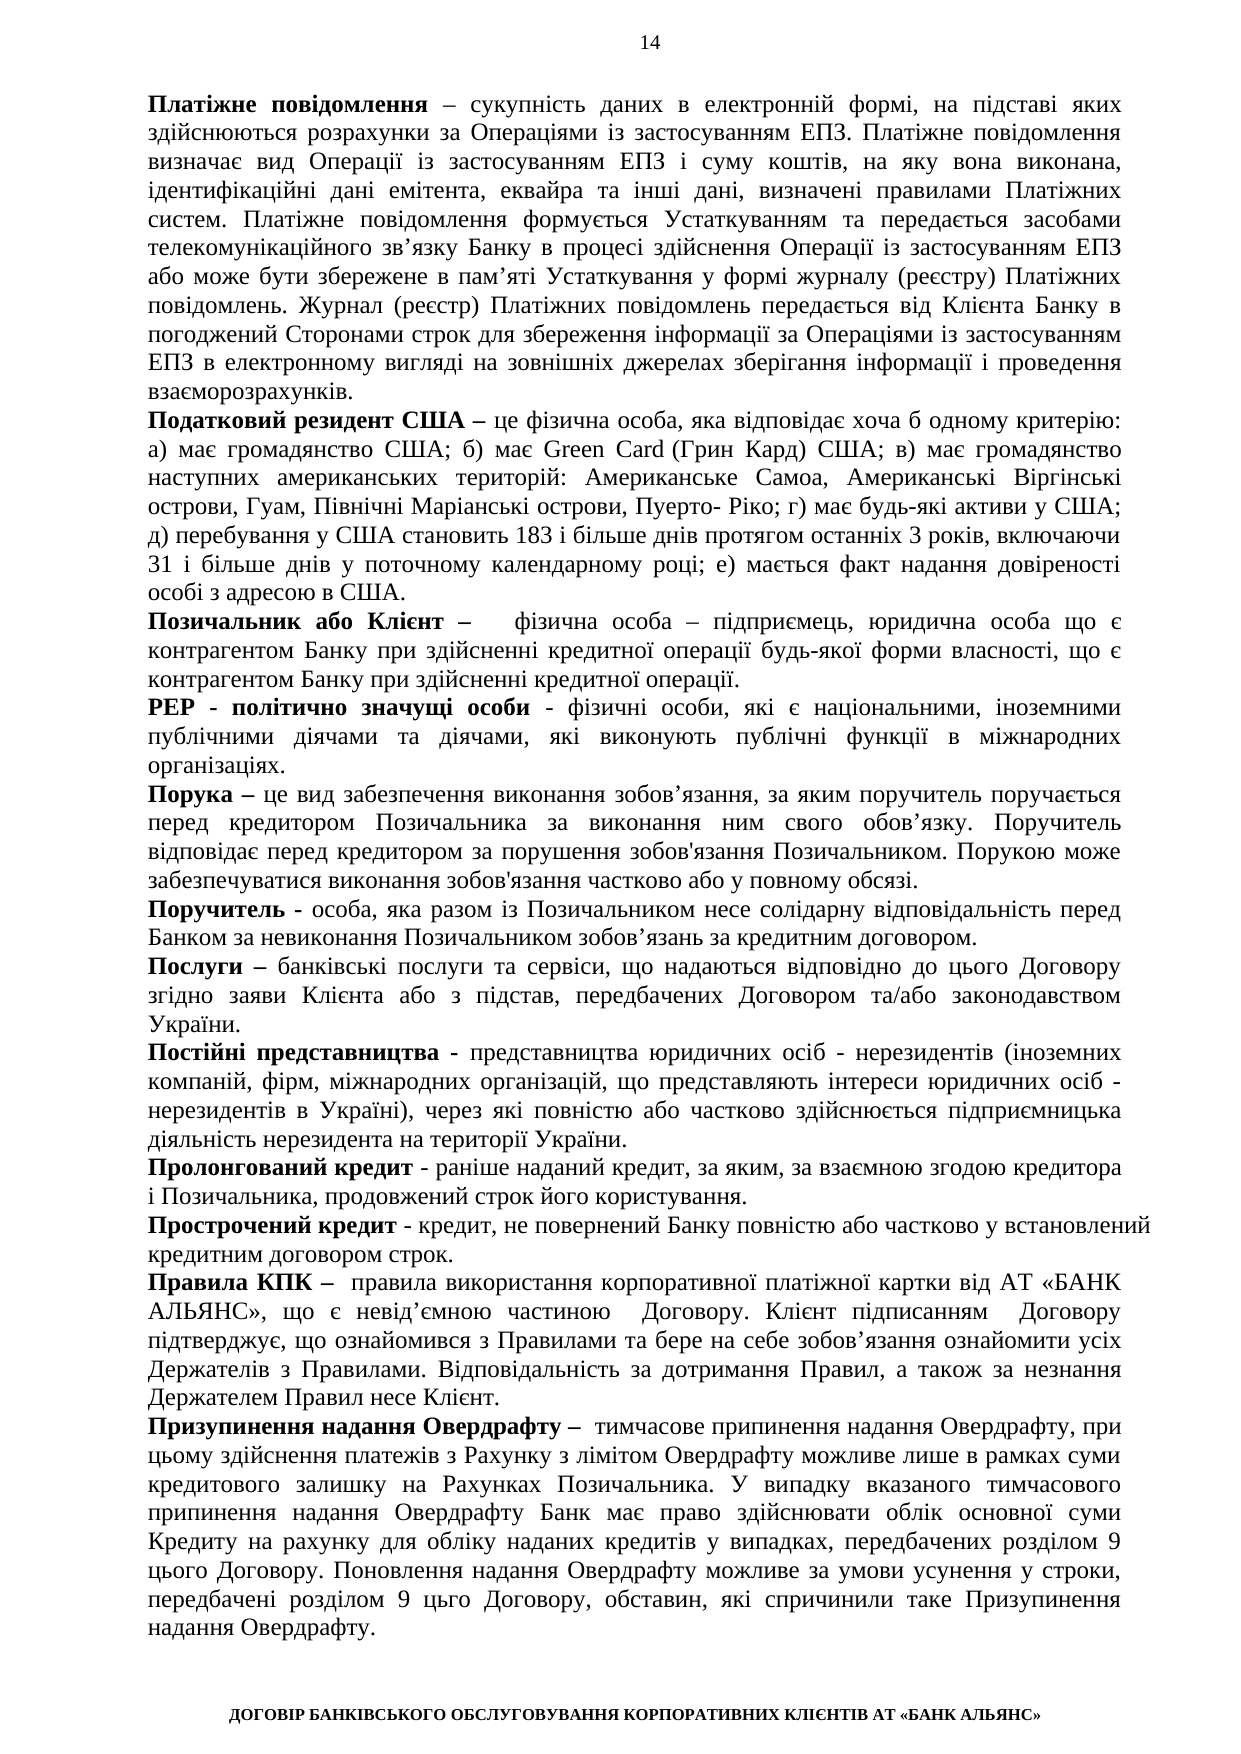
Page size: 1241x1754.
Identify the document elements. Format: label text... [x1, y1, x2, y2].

text Прострочений кредит - кредит, не повернений Банку повністю або частково у встановлений кредитним договором строк. [148, 1210, 1152, 1267]
text Позичальник або Клієнт – фізична особа – підприємець, юридична особа що є контрагентом Банку при здійсненні кредитної операції будь-якої форми власності, що є контрагентом Банку при здійсненні кредитної операції. [148, 606, 1122, 692]
text Послуги – банківські послуги та сервіси, що надаються відповідно до цього Договору згідно заяви Клієнта або з підстав, передбачених Договором та/або законодавством України. [148, 951, 1122, 1037]
text Платіжне повідомлення – сукупність даних в електронній формі, на підставі яких здійснюються розрахунки за Операціями із застосуванням ЕПЗ. Платіжне повідомлення визначає вид Операції із застосуванням ЕПЗ і суму коштів, на яку вона виконана, ідентифікаційні дані емітента, еквайра та інші дані, визначені правилами Платіжних систем. Платіжне повідомлення формується Устаткуванням та передається засобами телекомунікаційного зв’язку Банку в процесі здійснення Операції із застосуванням ЕПЗ або може бути збережене в пам’яті Устаткування у формі журналу (реєстру) Платіжних повідомлень. Журнал (реєстр) Платіжних повідомлень передається від Клієнта Банку в погоджений Сторонами строк для збереження інформації за Операціями із застосуванням ЕПЗ в електронному вигляді на зовнішніх джерелах зберігання інформації і проведення взаєморозрахунків. [148, 89, 1122, 405]
text Призупинення надання Овердрафту – тимчасове припинення надання Овердрафту, при цьому здійснення платежів з Рахунку з лімітом Овердрафту можливе лише в рамках суми кредитового залишку на Рахунках Позичальника. У випадку вказаного тимчасового припинення надання Овердрафту Банк має право здійснювати облік основної суми Кредиту на рахунку для обліку наданих кредитів у випадках, передбачених розділом 9 цього Договору. Поновлення надання Овердрафту можливе за умови усунення у строки, передбачені розділом 9 цьго Договору, обставин, які спричинили таке Призупинення надання Овердрафту. [148, 1411, 1122, 1641]
text Порука – це вид забезпечення виконання зобов’язання, за яким поручитель поручається перед кредитором Позичальника за виконання ним свого обов’язку. Поручитель відповідає перед кредитором за порушення зобов'язання Позичальником. Порукою може забезпечуватися виконання зобов'язання частково або у повному обсязі. [148, 779, 1122, 894]
text РЕР - політично значущі особи - фізичні особи, які є національними, іноземними публічними діячами та діячами, які виконують публічні функції в міжнародних організаціях. [148, 692, 1122, 779]
text Пролонгований кредит - раніше наданий кредит, за яким, за взаємною згодою кредитора і Позичальника, продовжений строк його користування. [148, 1152, 1122, 1210]
text Правила КПК – правила використання корпоративної платіжної картки від АТ «БАНК АЛЬЯНС», що є невід’ємною частиною Договору. Клієнт підписанням Договору підтверджує, що ознайомився з Правилами та бере на себе зобов’язання ознайомити усіх Держателів з Правилами. Відповідальність за дотримання Правил, а також за незнання Держателем Правил несе Клієнт. [148, 1267, 1122, 1411]
text Постійні представництва - представництва юридичних осіб - нерезидентів (іноземних компаній, фірм, міжнародних організацій, що представляють інтереси юридичних осіб - нерезидентів в Україні), через які повністю або частково здійснюється підприємницька діяльність нерезидента на території України. [148, 1037, 1122, 1152]
text Поручитель - особа, яка разом із Позичальником несе солідарну відповідальність перед Банком за невиконання Позичальником зобов’язань за кредитним договором. [148, 894, 1122, 951]
text Податковий резидент США – це фізична особа, яка відповідає хоча б одному критерію: а) має громадянство США; б) має Green Card (Грин Кард) США; в) має громадянство наступних американських територій: Американське Самоа, Американські Віргінські острови, Гуам, Північні Маріанські острови, Пуерто- Ріко; г) має будь-які активи у США; д) перебування у США становить 183 і більше днів протягом останніх 3 років, включаючи 31 і більше днів у поточному календарному році; е) мається факт надання довіреності особі з адресою в США. [148, 405, 1122, 606]
